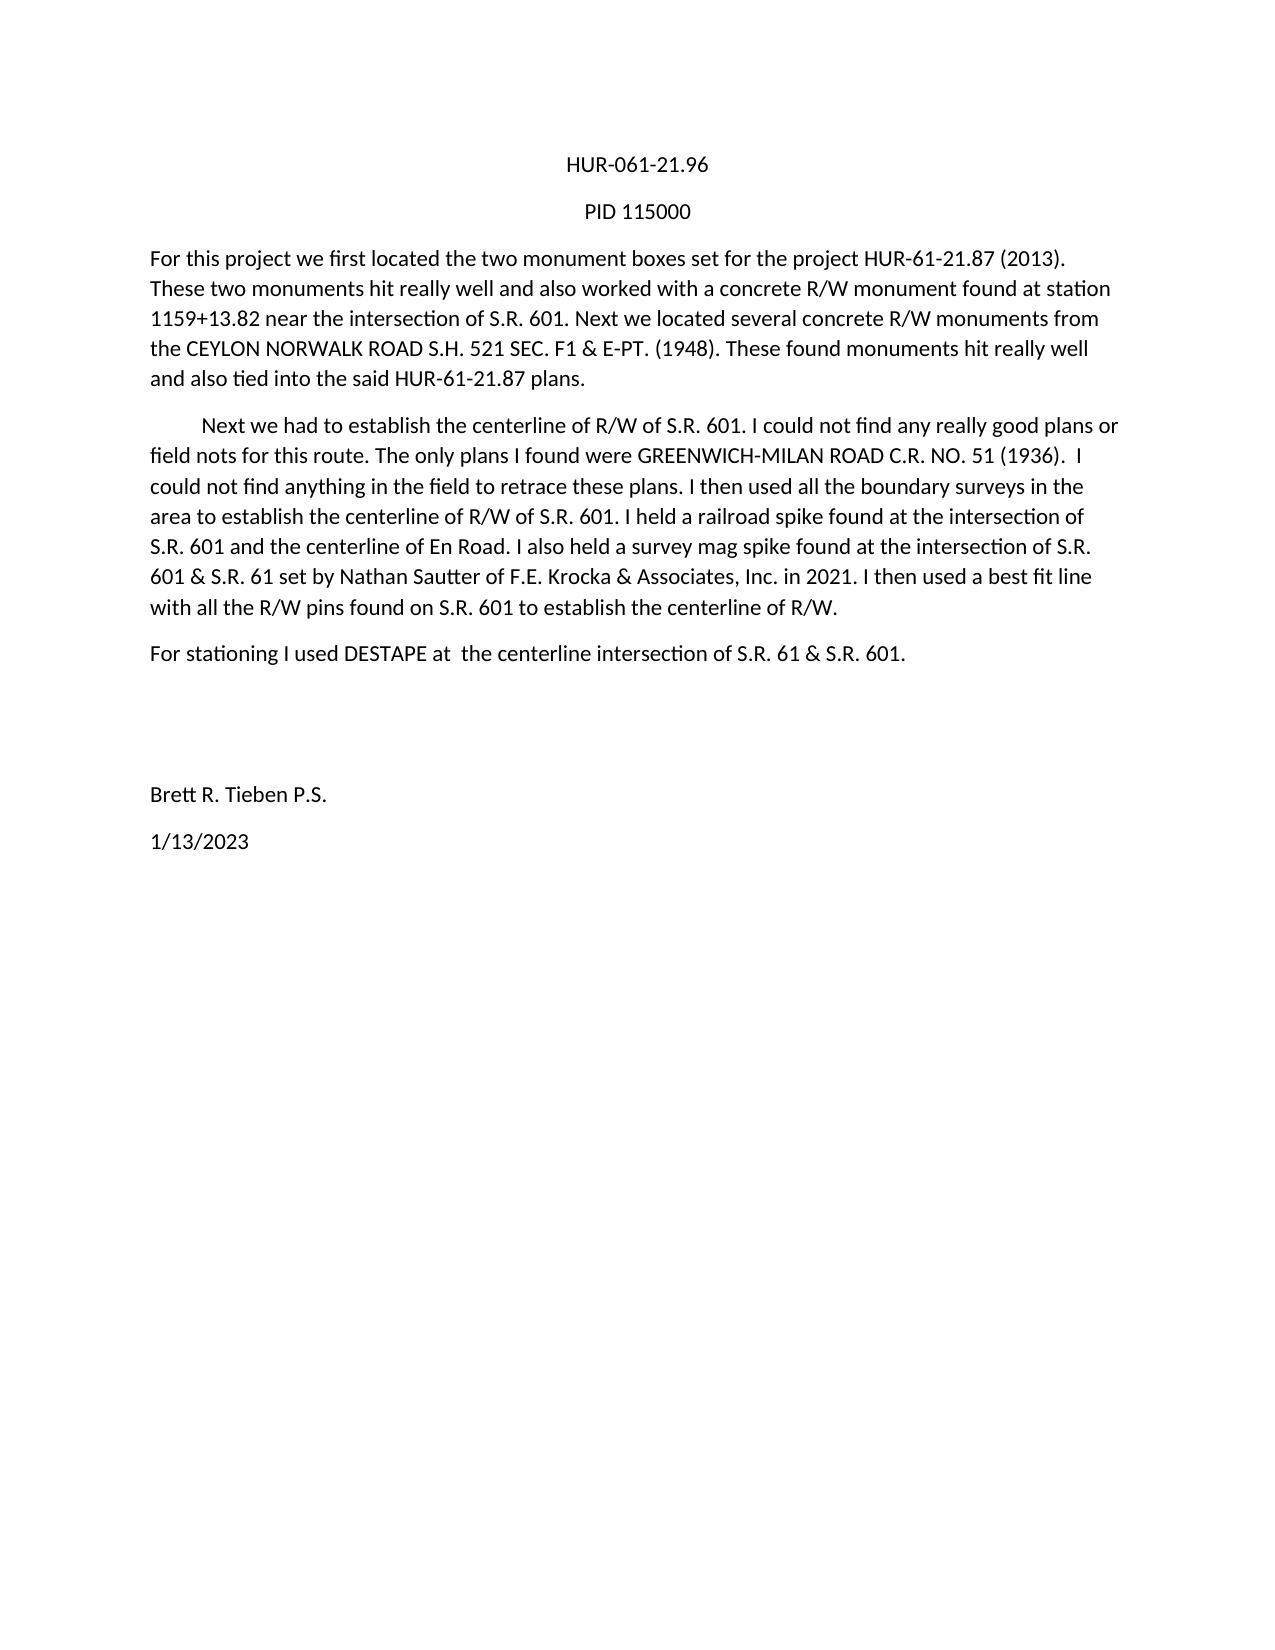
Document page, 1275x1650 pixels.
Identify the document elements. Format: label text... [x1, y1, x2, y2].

text Brett R. Tieben P.S. [150, 780, 1125, 808]
text PID 115000 [150, 197, 1125, 225]
text For stationing I used DESTAPE at the centerline intersection of S.R. 61 & S.R. 601. [150, 639, 1125, 668]
text HUR-061-21.96 [150, 150, 1125, 178]
text Next we had to establish the centerline of R/W of S.R. 601. I could not find any really good plans or field nots for this route. The only plans I found were GREENWICH-MILAN ROAD C.R. NO. 51 (1936). I could not find anything in the field to retrace these plans. I then used all the boundary surveys in the area to establish the centerline of R/W of S.R. 601. I held a railroad spike found at the intersection of S.R. 601 and the centerline of En Road. I also held a survey mag spike found at the intersection of S.R. 601 & S.R. 61 set by Nathan Sautter of F.E. Krocka & Associates, Inc. in 2021. I then used a best fit line with all the R/W pins found on S.R. 601 to establish the centerline of R/W. [150, 411, 1125, 621]
text For this project we first located the two monument boxes set for the project HUR-61-21.87 (2013). These two monuments hit really well and also worked with a concrete R/W monument found at station 1159+13.82 near the intersection of S.R. 601. Next we located several concrete R/W monuments from the CEYLON NORWALK ROAD S.H. 521 SEC. F1 & E-PT. (1948). These found monuments hit really well and also tied into the said HUR-61-21.87 plans. [150, 244, 1125, 393]
text 1/13/2023 [150, 827, 1125, 855]
